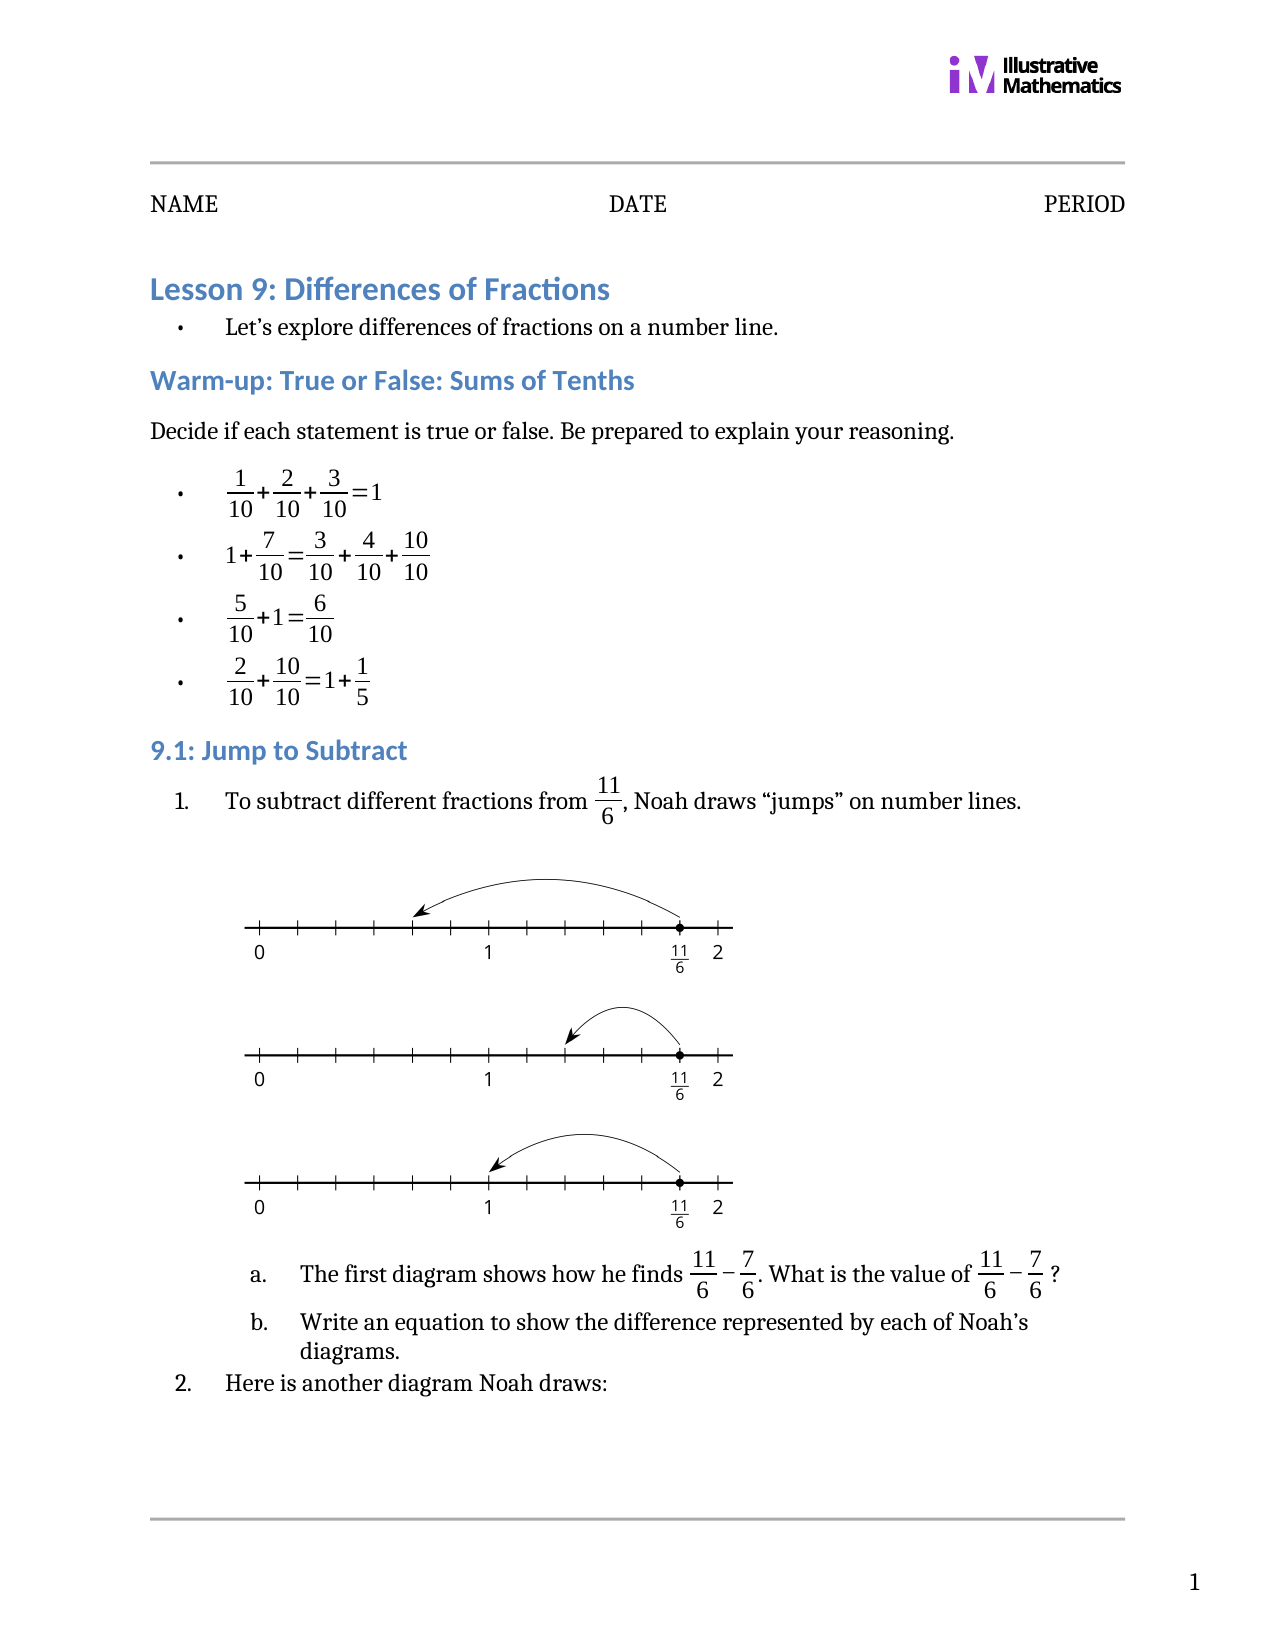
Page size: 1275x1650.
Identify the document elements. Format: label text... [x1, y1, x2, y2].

subtitle Warm-up: True or False: Sums of Tenths [150, 362, 1125, 398]
list To subtract different fractions from , Noah draws “jumps” on number lines. [175, 772, 1125, 859]
picture [949, 55, 1121, 93]
picture [243, 1117, 734, 1236]
picture [243, 863, 734, 981]
list Here is another diagram Noah draws: [175, 1369, 1125, 1398]
subtitle Lesson 9: Differences of Fractions [150, 268, 1125, 309]
list The first diagram shows how he finds . What is the value of ? [250, 1245, 1125, 1304]
text Decide if each statement is true or false. Be prepared to explain your reasoning. [150, 417, 1125, 446]
subtitle 9.1: Jump to Subtract [150, 732, 1125, 768]
list Let’s explore differences of fractions on a number line. [175, 313, 1125, 342]
picture [243, 990, 734, 1108]
list Write an equation to show the difference represented by each of Noah’s diagrams. [250, 1308, 1125, 1365]
